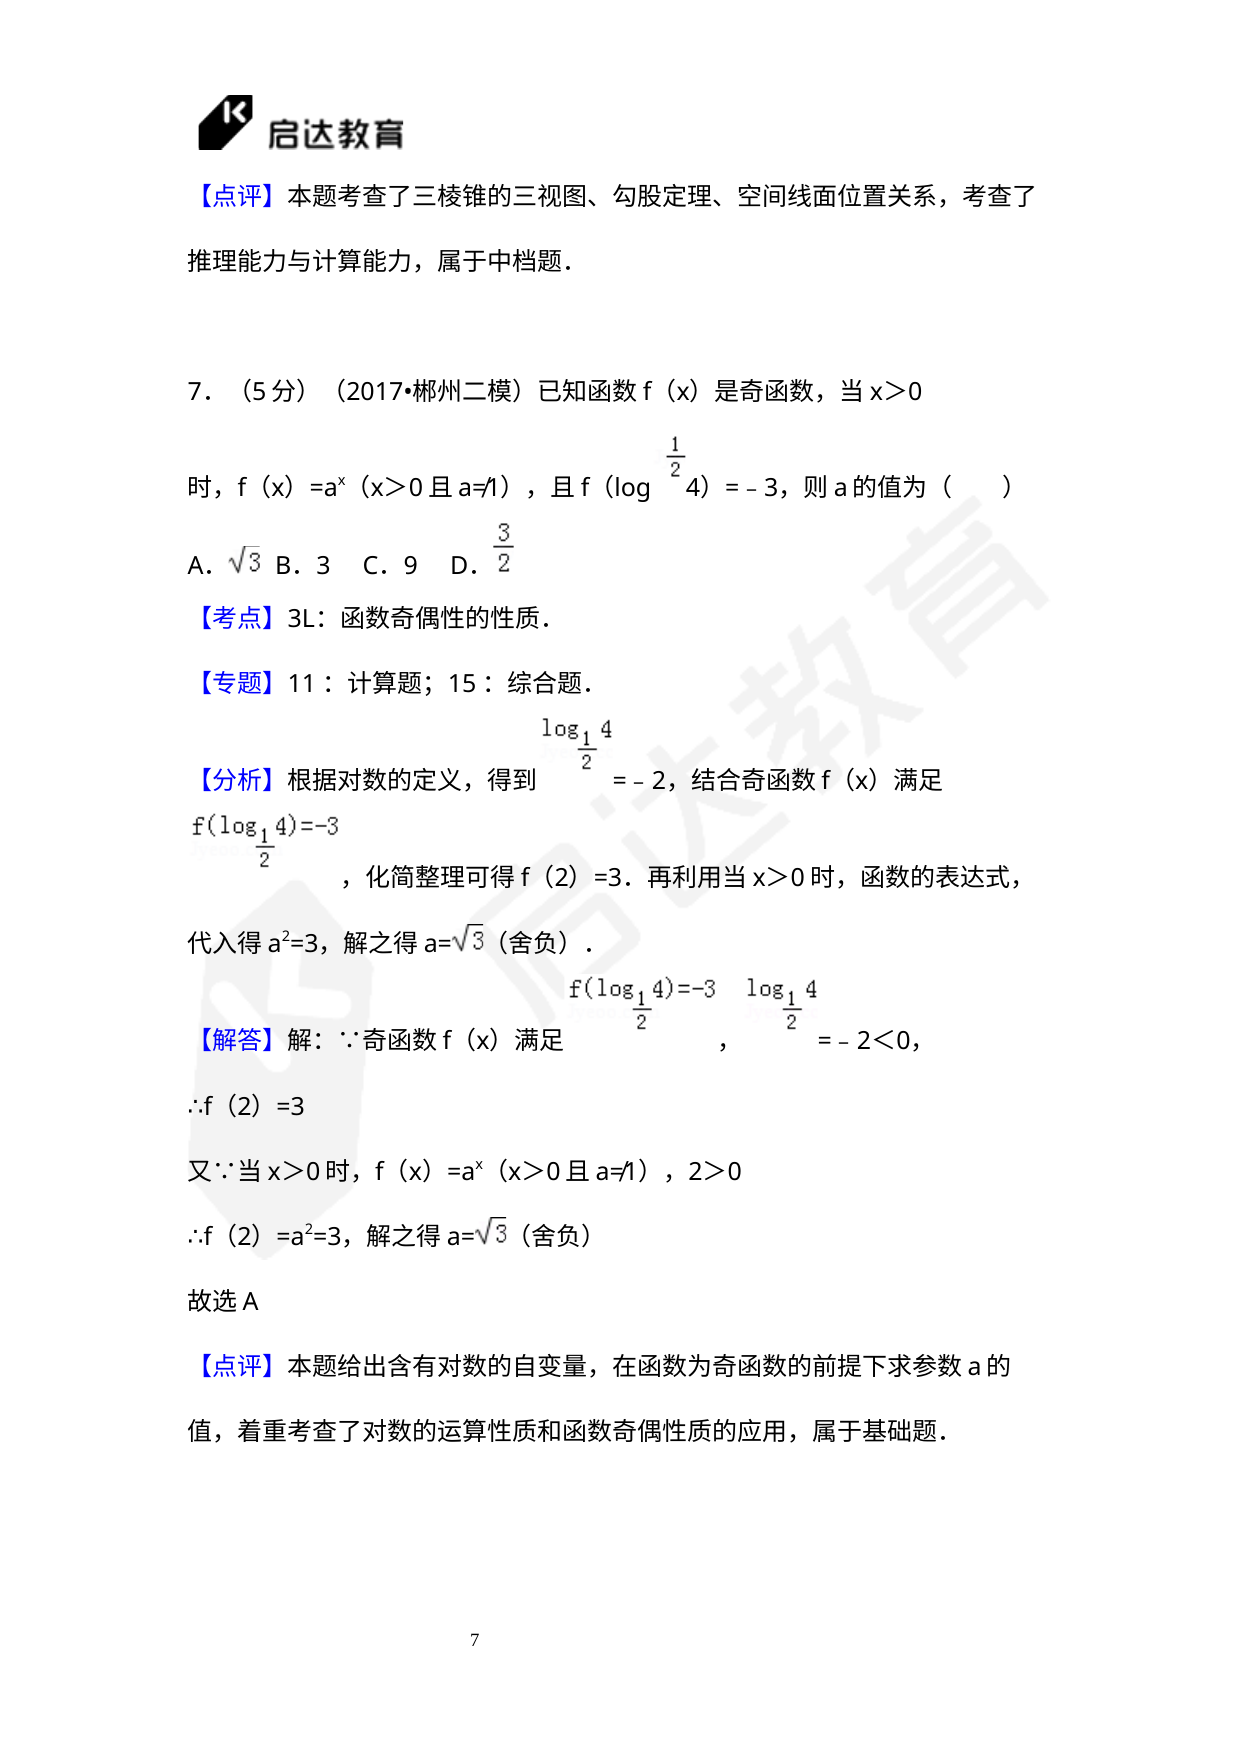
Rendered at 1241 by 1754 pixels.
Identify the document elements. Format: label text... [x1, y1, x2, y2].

picture [651, 422, 686, 480]
picture [228, 546, 260, 575]
text ∴f（2）=a2=3，解之得a=（舍负） [187, 1202, 1053, 1267]
text 又∵当x＞0时，f（x）=ax（x＞0且a≠1），2＞0 [187, 1137, 1053, 1202]
picture [187, 812, 341, 872]
picture [198, 95, 404, 150]
text 【分析】根据对数的定义，得到=﹣2，结合奇函数f（x）满足，化简整理可得f（2）=3．再利用当x＞0时，函数的表达式，代入得a2=3，解之得a=（舍负）． [187, 714, 1053, 974]
text 【考点】3L：函数奇偶性的性质． [187, 584, 1053, 649]
text 【专题】11 ：计算题；15 ：综合题． [187, 649, 1053, 714]
picture [451, 924, 484, 953]
text 7．（5分）（2017•郴州二模）已知函数f（x）是奇函数，当x＞0时，f（x）=ax（x＞0且a≠1），且f（log4）=﹣3，则a的值为（ ） [187, 357, 1053, 519]
picture [475, 1217, 507, 1246]
picture [564, 974, 718, 1034]
text 【点评】本题给出含有对数的自变量，在函数为奇函数的前提下求参数a的值，着重考查了对数的运算性质和函数奇偶性质的应用，属于基础题． [187, 1332, 1053, 1462]
picture [742, 974, 818, 1034]
text A． B．3 C．9 D． [187, 519, 1053, 584]
text 【点评】本题考查了三棱锥的三视图、勾股定理、空间线面位置关系，考查了推理能力与计算能力，属于中档题． [187, 162, 1053, 292]
text ∴f（2）=3 [187, 1072, 1053, 1137]
picture [493, 519, 514, 575]
text 故选A [187, 1267, 1053, 1332]
text 【解答】解：∵奇函数f（x）满足，=﹣2＜0， [187, 974, 1053, 1072]
picture [537, 714, 613, 774]
